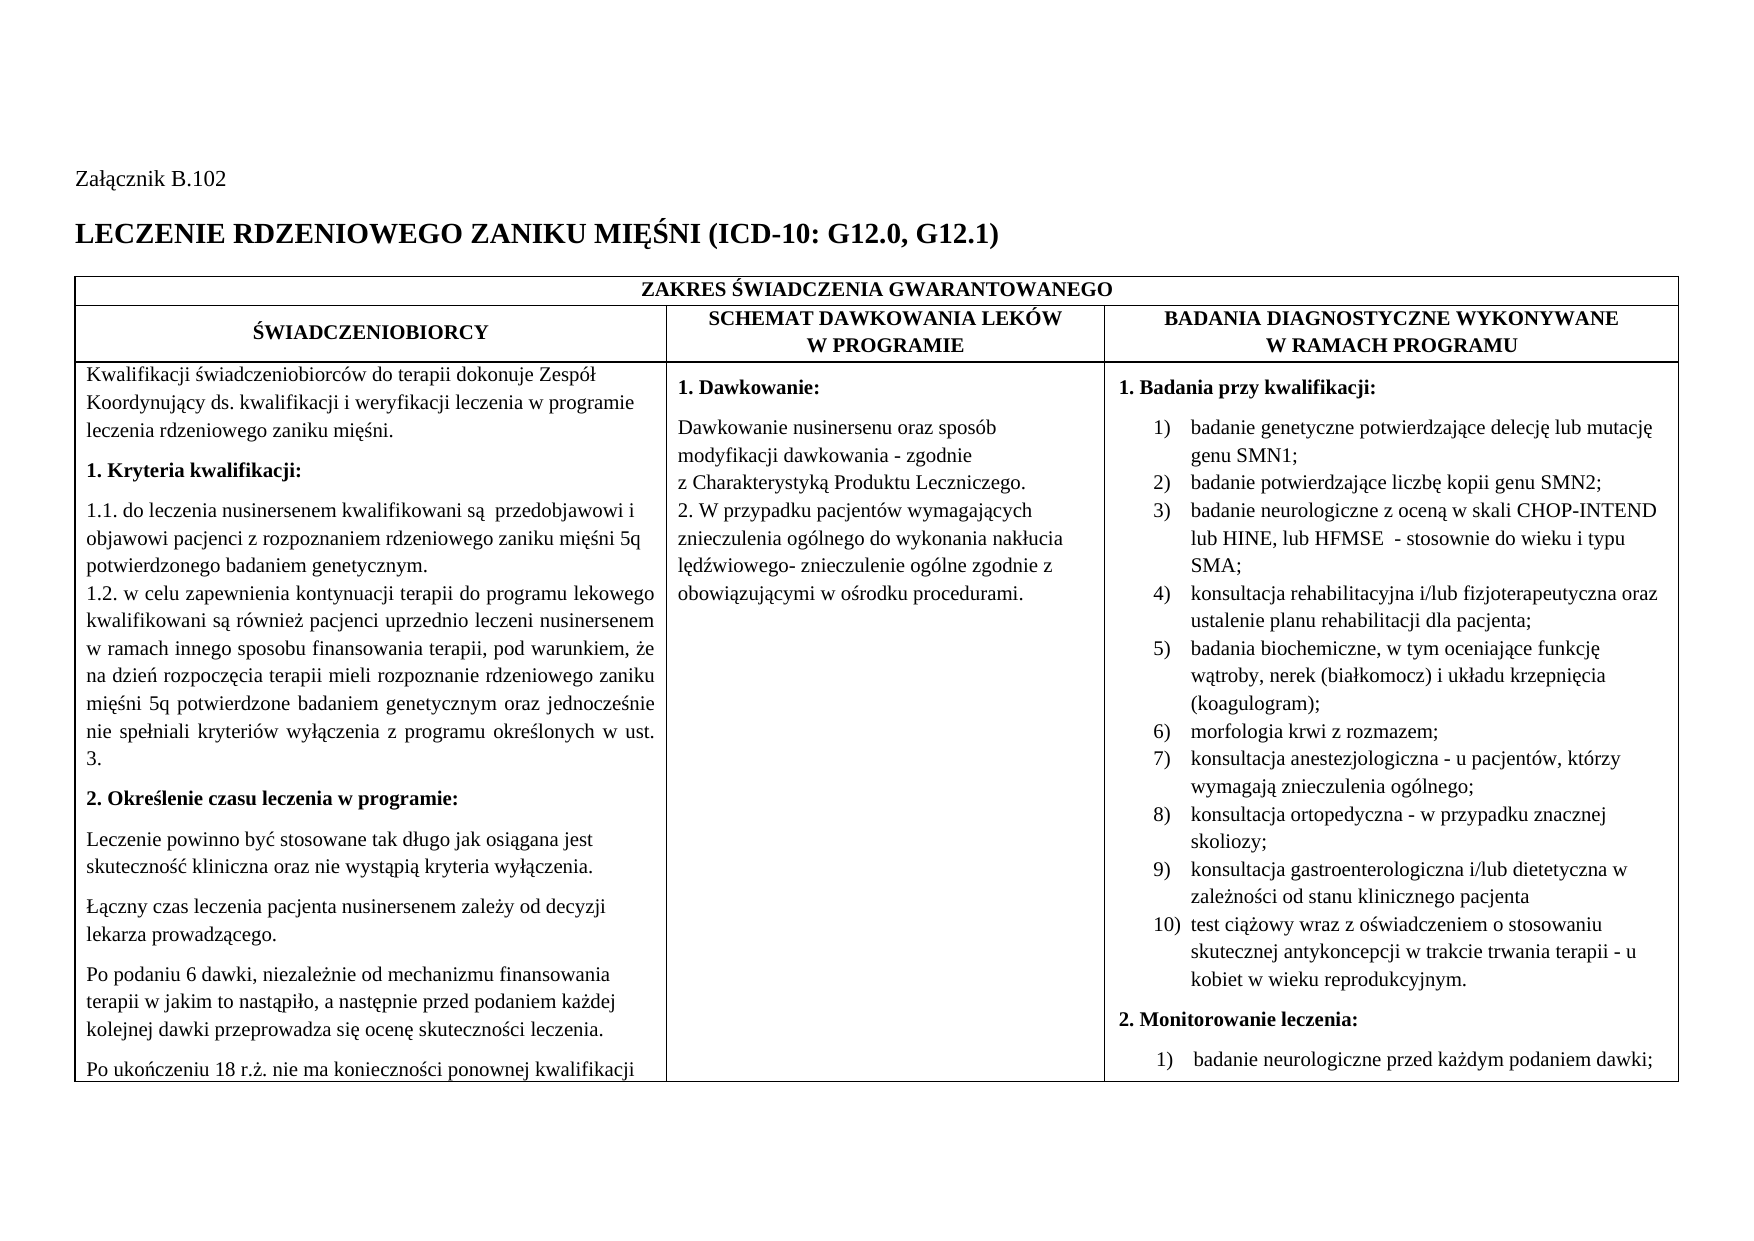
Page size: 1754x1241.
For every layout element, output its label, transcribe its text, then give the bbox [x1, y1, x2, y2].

table_cell SCHEMAT DAWKOWANIA LEKÓW W PROGRAMIE [667, 306, 1104, 361]
text LECZENIE RDZENIOWEGO ZANIKU MIĘŚNI (ICD-10: G12.0, G12.1) [75, 216, 1679, 250]
text Załącznik B.102 [75, 165, 1679, 192]
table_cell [667, 363, 1104, 1081]
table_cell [76, 363, 666, 1081]
table_header ZAKRES ŚWIADCZENIA GWARANTOWANEGO [76, 277, 1678, 305]
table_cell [1105, 363, 1678, 1081]
table_cell ŚWIADCZENIOBIORCY [76, 306, 666, 361]
table_cell BADANIA DIAGNOSTYCZNE WYKONYWANE W RAMACH PROGRAMU [1105, 306, 1678, 361]
